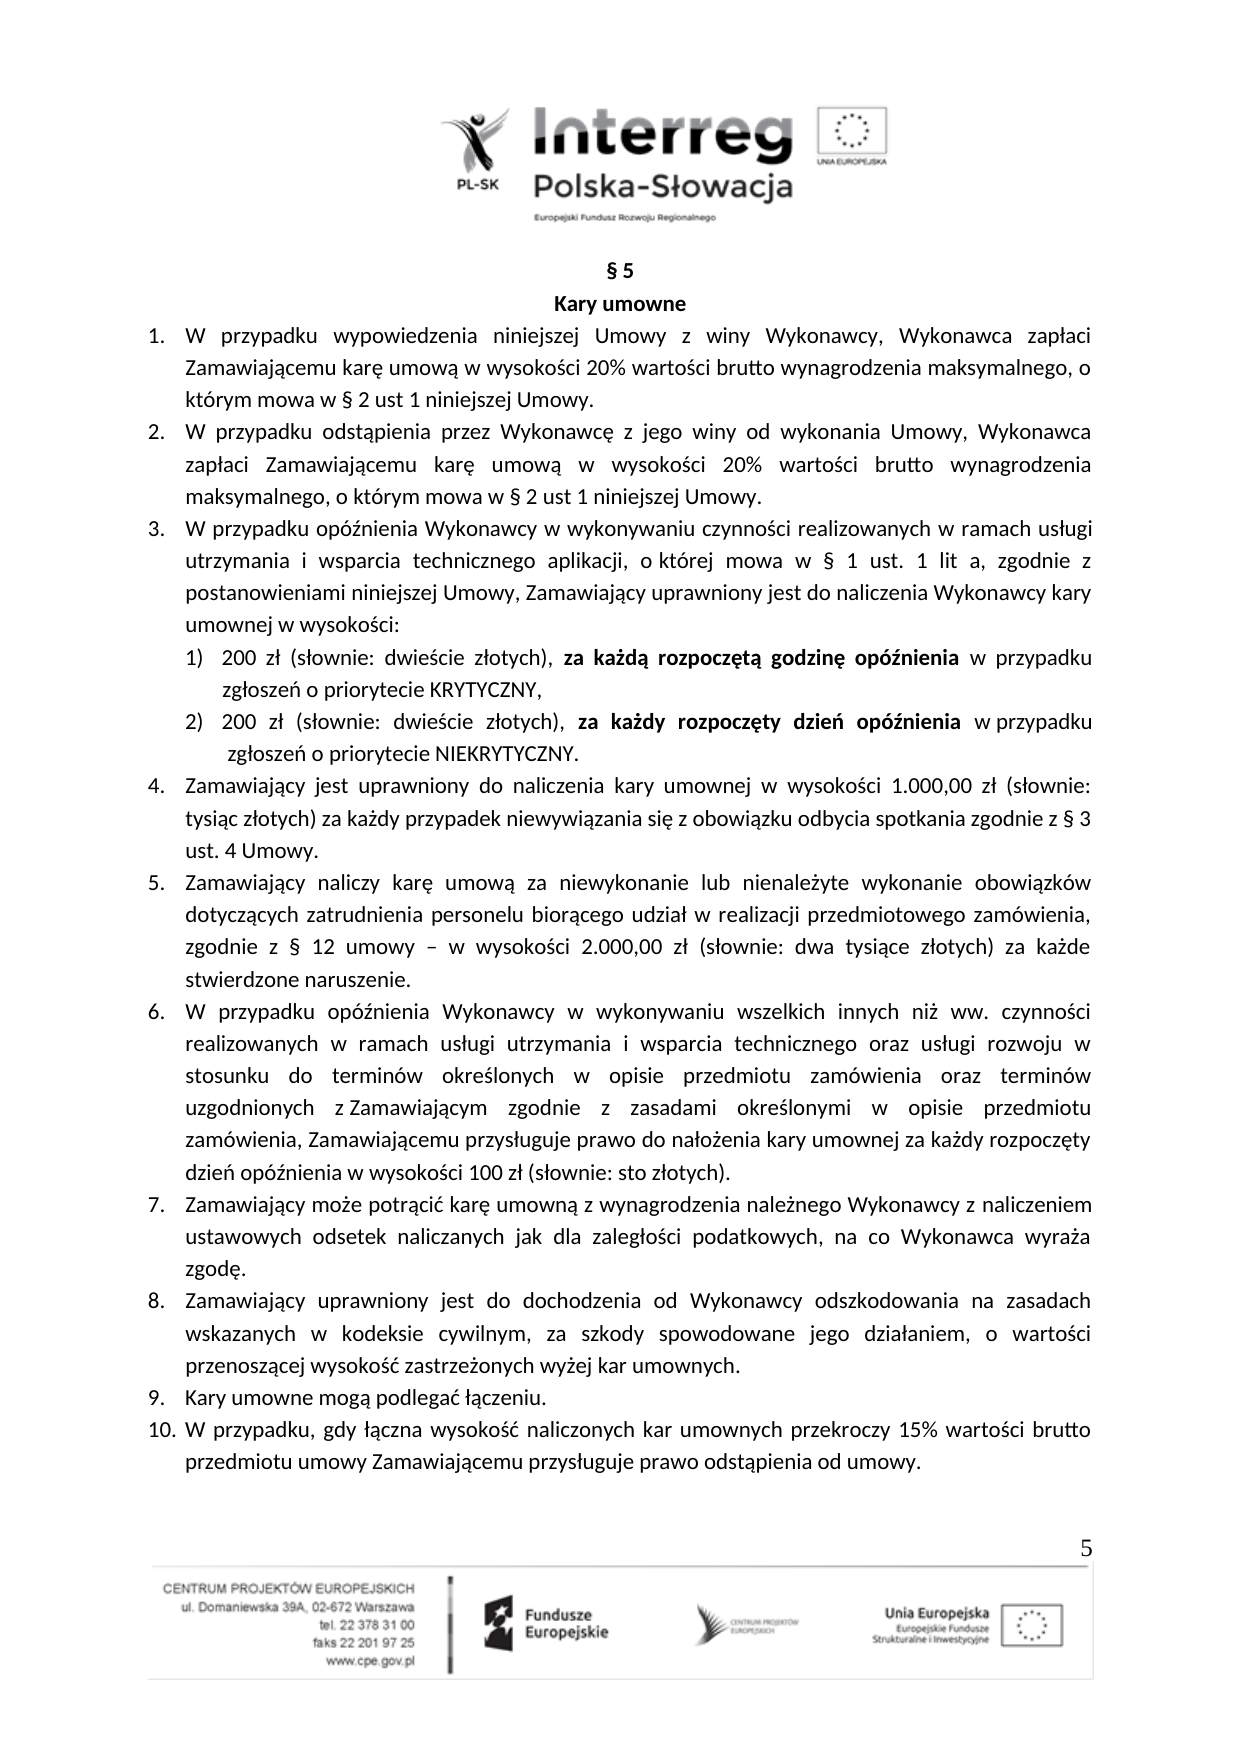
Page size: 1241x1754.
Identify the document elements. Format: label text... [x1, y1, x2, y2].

text Kary umowne [148, 289, 1093, 317]
picture [406, 73, 923, 257]
list W przypadku, gdy łączna wysokość naliczonych kar umownych przekroczy 15% wartości brutto przedmiotu umowy Zamawiającemu przysługuje prawo odstąpienia od umowy. [148, 1415, 1093, 1476]
list Zamawiający jest uprawniony do naliczenia kary umownej w wysokości 1.000,00 zł (słownie: tysiąc złotych) za każdy przypadek niewywiązania się z obowiązku odbycia spotkania zgodnie z § 3 ust. 4 Umowy. [148, 772, 1093, 864]
list W przypadku odstąpienia przez Wykonawcę z jego winy od wykonania Umowy, Wykonawca zapłaci Zamawiającemu karę umową w wysokości 20% wartości brutto wynagrodzenia maksymalnego, o którym mowa w § 2 ust 1 niniejszej Umowy. [148, 417, 1093, 510]
list 200 zł (słownie: dwieście złotych), za każdy rozpoczęty dzień opóźnienia w przypadku zgłoszeń o priorytecie NIEKRYTYCZNY. [185, 707, 1093, 767]
list W przypadku opóźnienia Wykonawcy w wykonywaniu czynności realizowanych w ramach usługi utrzymania i wsparcia technicznego aplikacji, o której mowa w § 1 ust. 1 lit a, zgodnie z postanowieniami niniejszej Umowy, Zamawiający uprawniony jest do naliczenia Wykonawcy kary umownej w wysokości: [148, 514, 1093, 639]
list Zamawiający może potrącić karę umowną z wynagrodzenia należnego Wykonawcy z naliczeniem ustawowych odsetek naliczanych jak dla zaległości podatkowych, na co Wykonawca wyraża zgodę. [148, 1190, 1093, 1282]
list Kary umowne mogą podlegać łączeniu. [148, 1383, 1093, 1411]
list Zamawiający uprawniony jest do dochodzenia od Wykonawcy odszkodowania na zasadach wskazanych w kodeksie cywilnym, za szkody spowodowane jego działaniem, o wartości przenoszącej wysokość zastrzeżonych wyżej kar umownych. [148, 1287, 1093, 1379]
picture [147, 1561, 1095, 1681]
text § 5 [148, 257, 1093, 284]
list W przypadku wypowiedzenia niniejszej Umowy z winy Wykonawcy, Wykonawca zapłaci Zamawiającemu karę umową w wysokości 20% wartości brutto wynagrodzenia maksymalnego, o którym mowa w § 2 ust 1 niniejszej Umowy. [148, 321, 1093, 413]
list Zamawiający naliczy karę umową za niewykonanie lub nienależyte wykonanie obowiązków dotyczących zatrudnienia personelu biorącego udział w realizacji przedmiotowego zamówienia, zgodnie z § 12 umowy – w wysokości 2.000,00 zł (słownie: dwa tysiące złotych) za każde stwierdzone naruszenie. [148, 868, 1093, 993]
list W przypadku opóźnienia Wykonawcy w wykonywaniu wszelkich innych niż ww. czynności realizowanych w ramach usługi utrzymania i wsparcia technicznego oraz usługi rozwoju w stosunku do terminów określonych w opisie przedmiotu zamówienia oraz terminów uzgodnionych z Zamawiającym zgodnie z zasadami określonymi w opisie przedmiotu zamówienia, Zamawiającemu przysługuje prawo do nałożenia kary umownej za każdy rozpoczęty dzień opóźnienia w wysokości 100 zł (słownie: sto złotych). [148, 997, 1093, 1186]
list 200 zł (słownie: dwieście złotych), za każdą rozpoczętą godzinę opóźnienia w przypadku zgłoszeń o priorytecie KRYTYCZNY, [185, 643, 1093, 703]
